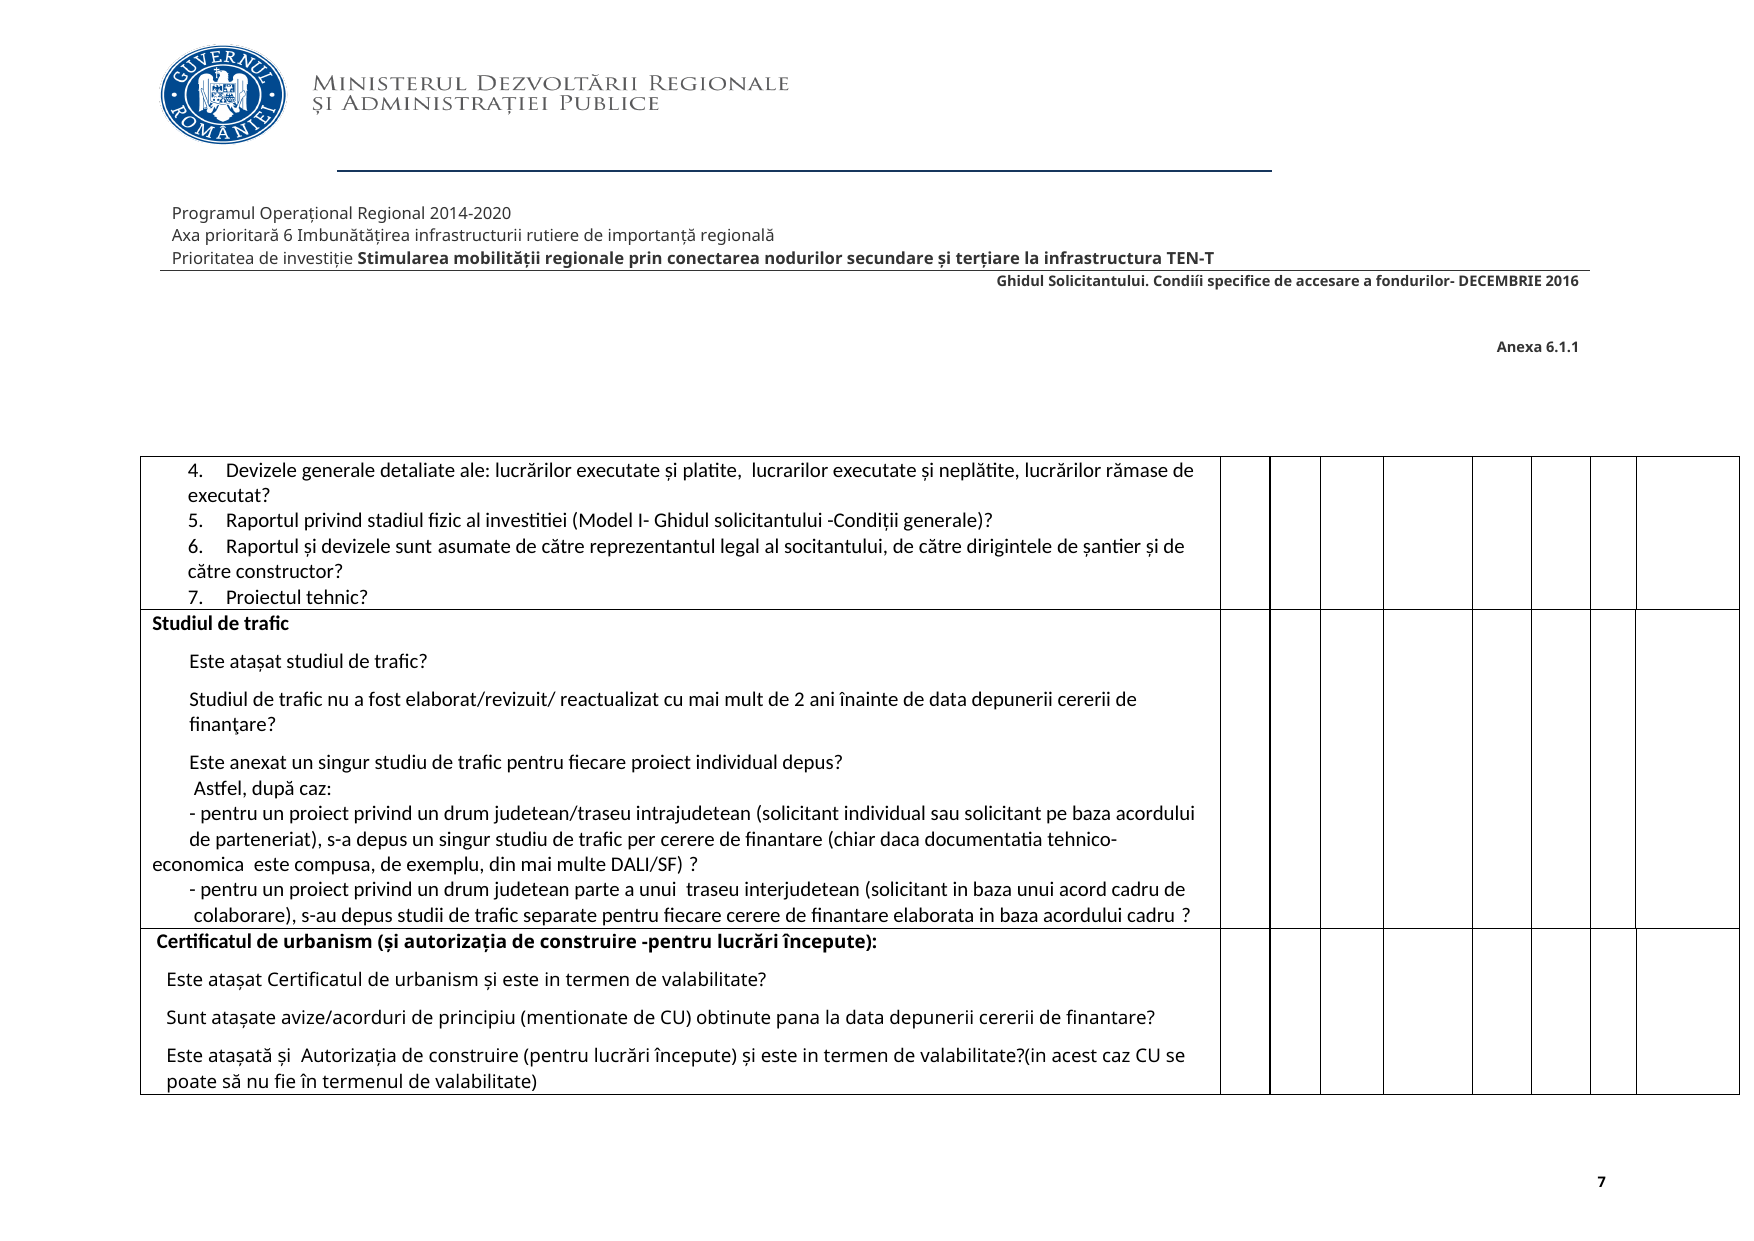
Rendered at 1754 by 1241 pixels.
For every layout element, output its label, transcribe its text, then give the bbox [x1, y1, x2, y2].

table_cell [1637, 929, 1739, 1094]
table_cell [1271, 929, 1320, 1094]
table_cell [1221, 610, 1269, 927]
table_cell [1473, 610, 1531, 927]
table_cell [1636, 610, 1739, 927]
table_cell [1221, 929, 1269, 1094]
table_cell [1221, 457, 1269, 609]
table_cell [1591, 929, 1636, 1094]
table_cell Certificatul de urbanism (și autorizația de construire -pentru lucrări începute): Este ataşat Certificatul de urbanism și este in termen de valabilitate? Sunt atașate avize/acorduri de principiu (mentionate de CU) obtinute pana la data depunerii cererii de finantare? Este ataşată și Autorizația de construire (pentru lucrări începute) și este in termen de valabilitate?(in acest caz CU se poate să nu fie în termenul de valabilitate) Documentele menționate trebuie să fi fost eliberate în baza legislației în vigoare. [141, 929, 1220, 1094]
table_cell [1591, 610, 1635, 927]
table_cell Pentru proiectele de investiţii pentru care execuţia de lucrări a fost demarată, însă investitiile nu au fost încheiate în mod fizic, precum și în cazul în care lucrările nu au fost implementate integral până la depunerea cererii de finanțare s-a anexat, contractul de lucrări încheiat, inclusiv cu toate adiţionale încheiate la acesta? Contractul de lucrări a fost semnat după data de 01.01.2014? S-au anexat: procesul verbal de recepţie parţială a lucrărilor? documentele cadastrale privind intabularea acestora, după caz? Autorizaţia de construire? Devizele generale detaliate ale: lucrărilor executate şi platite, lucrarilor executate şi neplătite, lucrărilor rămase de executat? Raportul privind stadiul fizic al investitiei (Model I- Ghidul solicitantului -Condiții generale)? Raportul și devizele sunt asumate de către reprezentantul legal al socitantului, de către dirigintele de şantier şi de către constructor? Proiectul tehnic? [141, 457, 1220, 609]
table_cell [1384, 457, 1472, 609]
table_cell [1321, 929, 1383, 1094]
table_cell [1532, 929, 1590, 1094]
table_cell [1271, 610, 1320, 927]
table_cell [1532, 610, 1590, 927]
table_cell [1384, 610, 1472, 927]
table_cell [1473, 929, 1531, 1094]
table_cell [1532, 457, 1590, 609]
table_cell [1384, 929, 1472, 1094]
table_cell Studiul de trafic Este atașat studiul de trafic? Studiul de trafic nu a fost elaborat/revizuit/ reactualizat cu mai mult de 2 ani înainte de data depunerii cererii de finanţare? Este anexat un singur studiu de trafic pentru fiecare proiect individual depus? Astfel, după caz: - pentru un proiect privind un drum judetean/traseu intrajudetean (solicitant individual sau solicitant pe baza acordului de parteneriat), s-a depus un singur studiu de trafic per cerere de finantare (chiar daca documentatia tehnico-economica este compusa, de exemplu, din mai multe DALI/SF) ? - pentru un proiect privind un drum judetean parte a unui traseu interjudetean (solicitant in baza unui acord cadru de colaborare), s-au depus studii de trafic separate pentru fiecare cerere de finantare elaborata in baza acordului cadru ? [141, 610, 1220, 927]
table_cell [1473, 457, 1531, 609]
table_cell [1321, 610, 1383, 927]
table_cell [1321, 457, 1383, 609]
table_cell [1271, 457, 1320, 609]
picture [159, 44, 790, 145]
table_cell [1637, 457, 1739, 609]
table_cell [1591, 457, 1636, 609]
